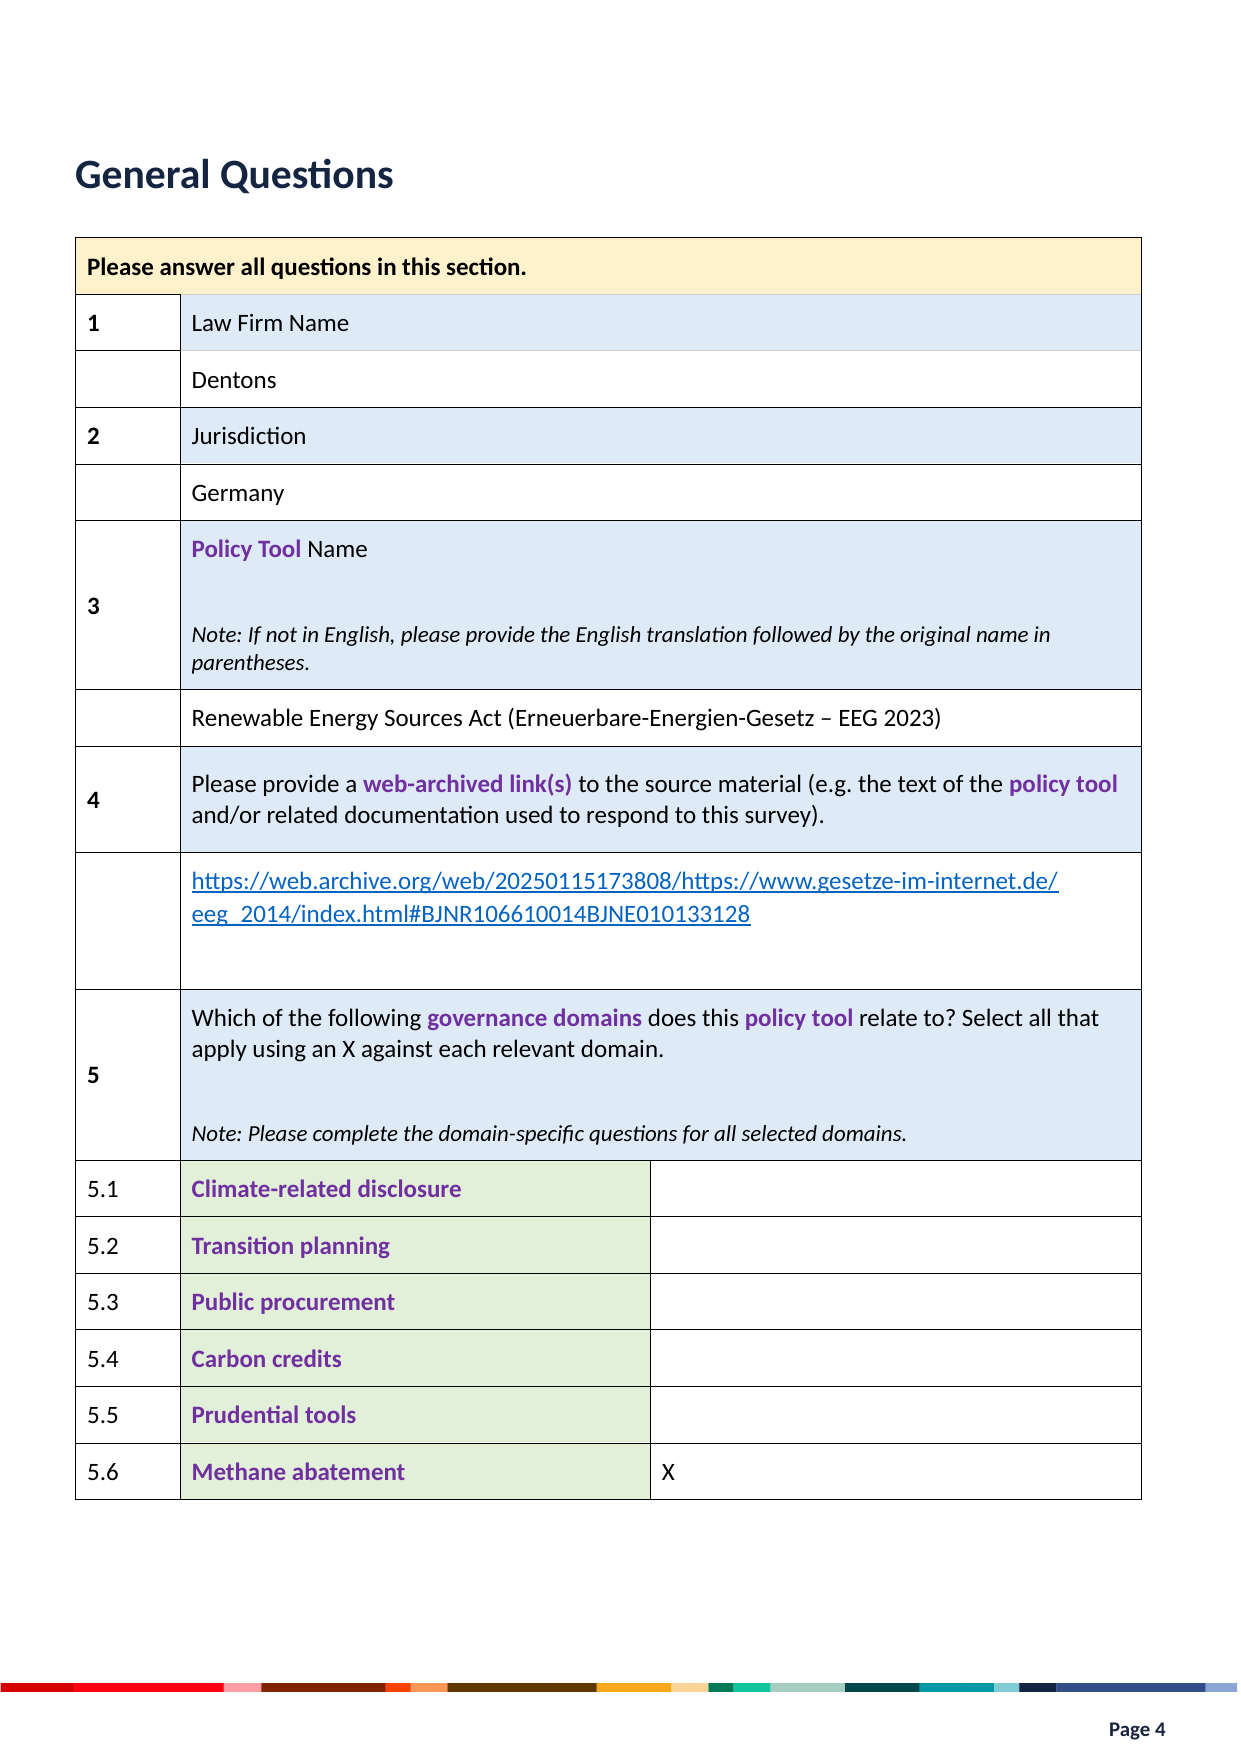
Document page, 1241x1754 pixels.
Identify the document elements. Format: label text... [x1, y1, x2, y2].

table_cell Climate-related disclosure [181, 1161, 650, 1216]
table_cell Which of the following governance domains does this policy tool relate to? Select all that apply using an X against each relevant domain. Note: Please complete the domain-specific questions for all selected domains. [181, 990, 1141, 1160]
table_cell Dentons [181, 351, 1141, 407]
table_cell [76, 853, 180, 989]
table_cell 5.4 [76, 1330, 180, 1386]
table_cell 5.3 [76, 1274, 180, 1329]
table_cell [651, 1330, 1141, 1386]
table_cell [76, 351, 180, 407]
table_cell Carbon credits [181, 1330, 650, 1386]
picture [0, 1683, 1236, 1692]
table_cell Renewable Energy Sources Act (Erneuerbare-Energien-Gesetz – EEG 2023) [181, 690, 1141, 746]
table_cell [651, 1161, 1141, 1216]
table_cell https://web.archive.org/web/20250115173808/https://www.gesetze-im-internet.de/eeg_2014/index.html#BJNR106610014BJNE010133128 [181, 853, 1141, 989]
table_cell [651, 1274, 1141, 1329]
table_cell Prudential tools [181, 1387, 650, 1442]
table_cell Transition planning [181, 1217, 650, 1273]
table_cell Germany [181, 465, 1141, 520]
subtitle General Questions [75, 148, 1165, 199]
table_cell 2 [76, 408, 180, 463]
table_cell [76, 690, 180, 746]
table_header Please answer all questions in this section. [76, 238, 1141, 294]
table_cell X [651, 1444, 1141, 1499]
table_cell 3 [76, 521, 180, 689]
table_cell Public procurement [181, 1274, 650, 1329]
table_cell 5.5 [76, 1387, 180, 1442]
table_cell [651, 1387, 1141, 1442]
table_cell 1 [76, 295, 180, 350]
table_cell 5 [76, 990, 180, 1160]
table_cell [76, 465, 180, 520]
table_cell Please provide a web-archived link(s) to the source material (e.g. the text of the policy tool and/or related documentation used to respond to this survey). [181, 747, 1141, 852]
table_cell Jurisdiction [181, 408, 1141, 463]
table_cell Policy Tool Name Note: If not in English, please provide the English translation followed by the original name in parentheses. [181, 521, 1141, 689]
table_cell Methane abatement [181, 1444, 650, 1499]
table_cell 5.2 [76, 1217, 180, 1273]
table_cell 5.6 [76, 1444, 180, 1499]
table_cell 4 [76, 747, 180, 852]
table_cell [651, 1217, 1141, 1273]
table_cell Law Firm Name [181, 295, 1141, 350]
table_cell 5.1 [76, 1161, 180, 1216]
